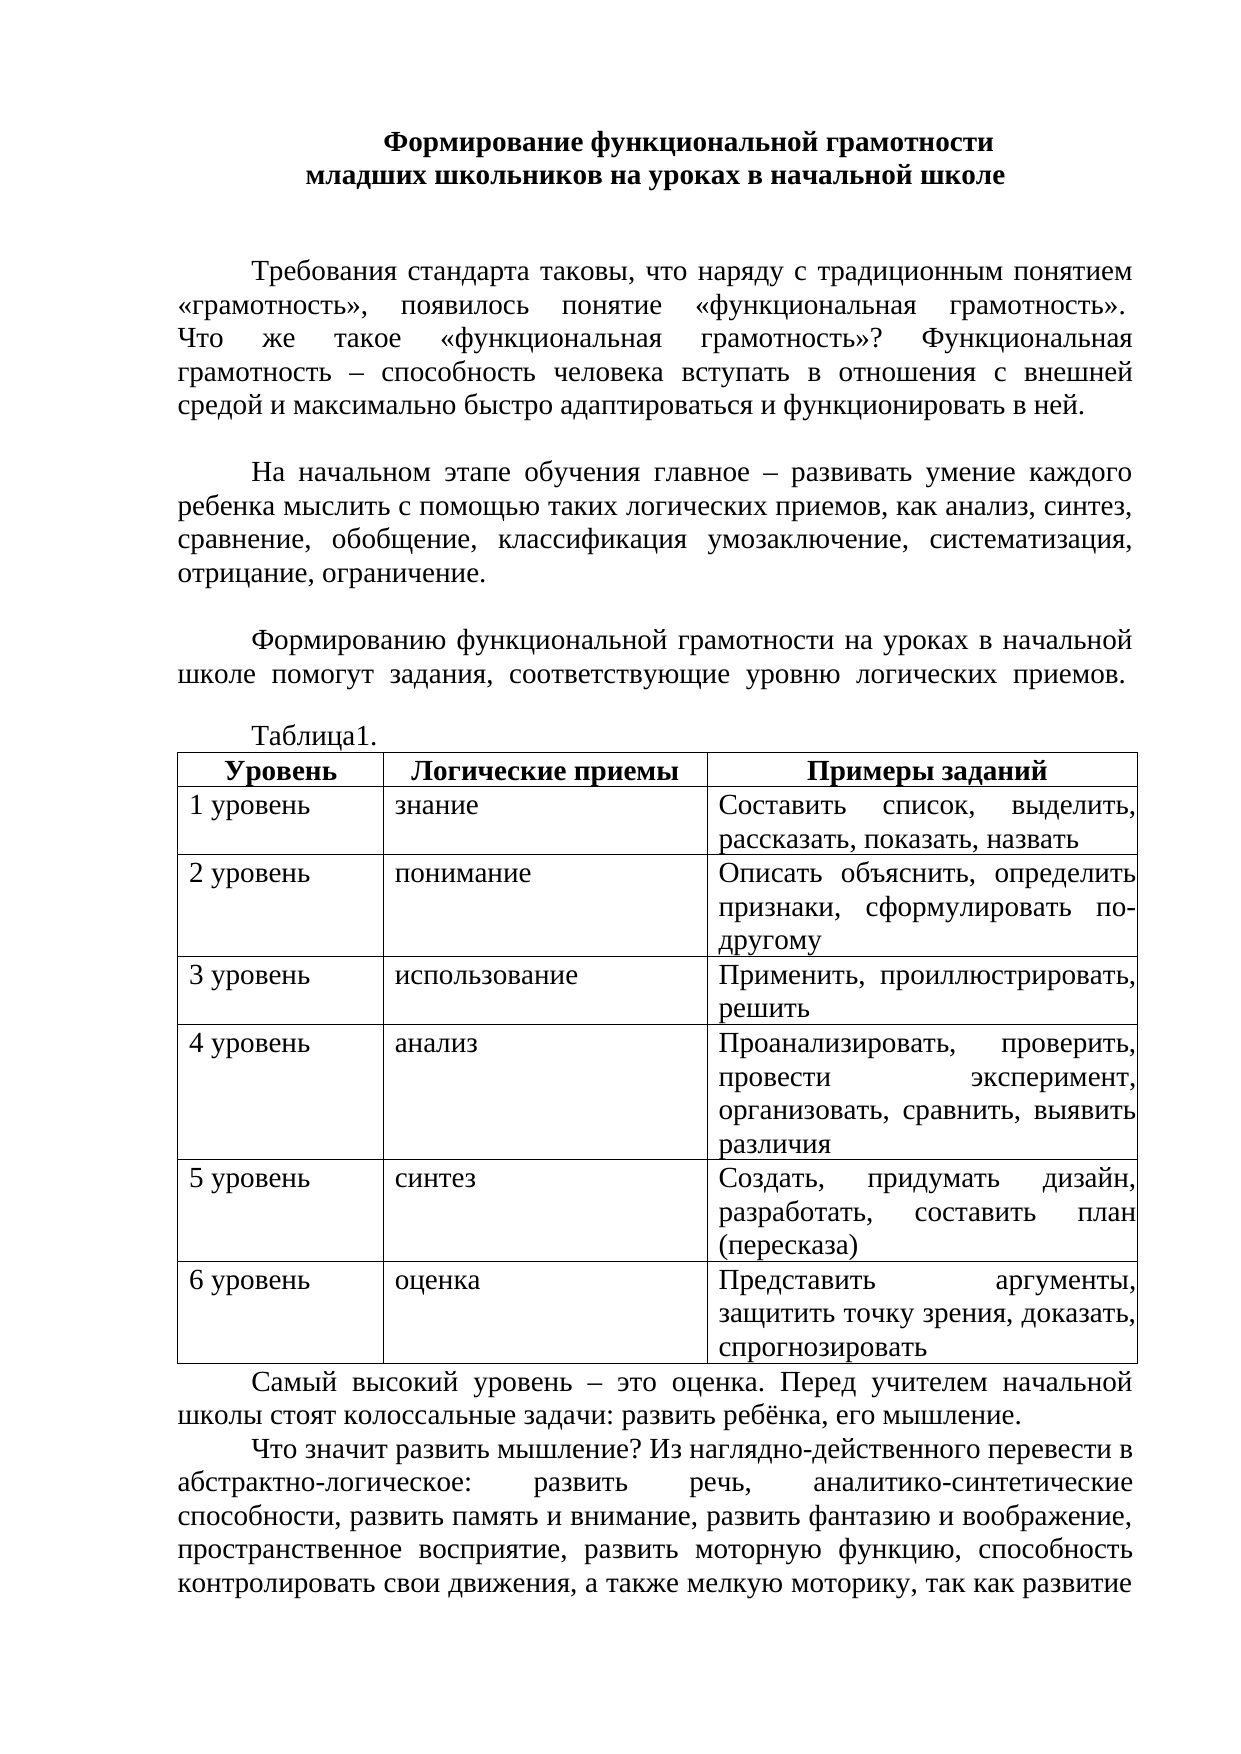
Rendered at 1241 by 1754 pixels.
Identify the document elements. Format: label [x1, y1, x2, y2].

table_header [174, 120, 1137, 1603]
